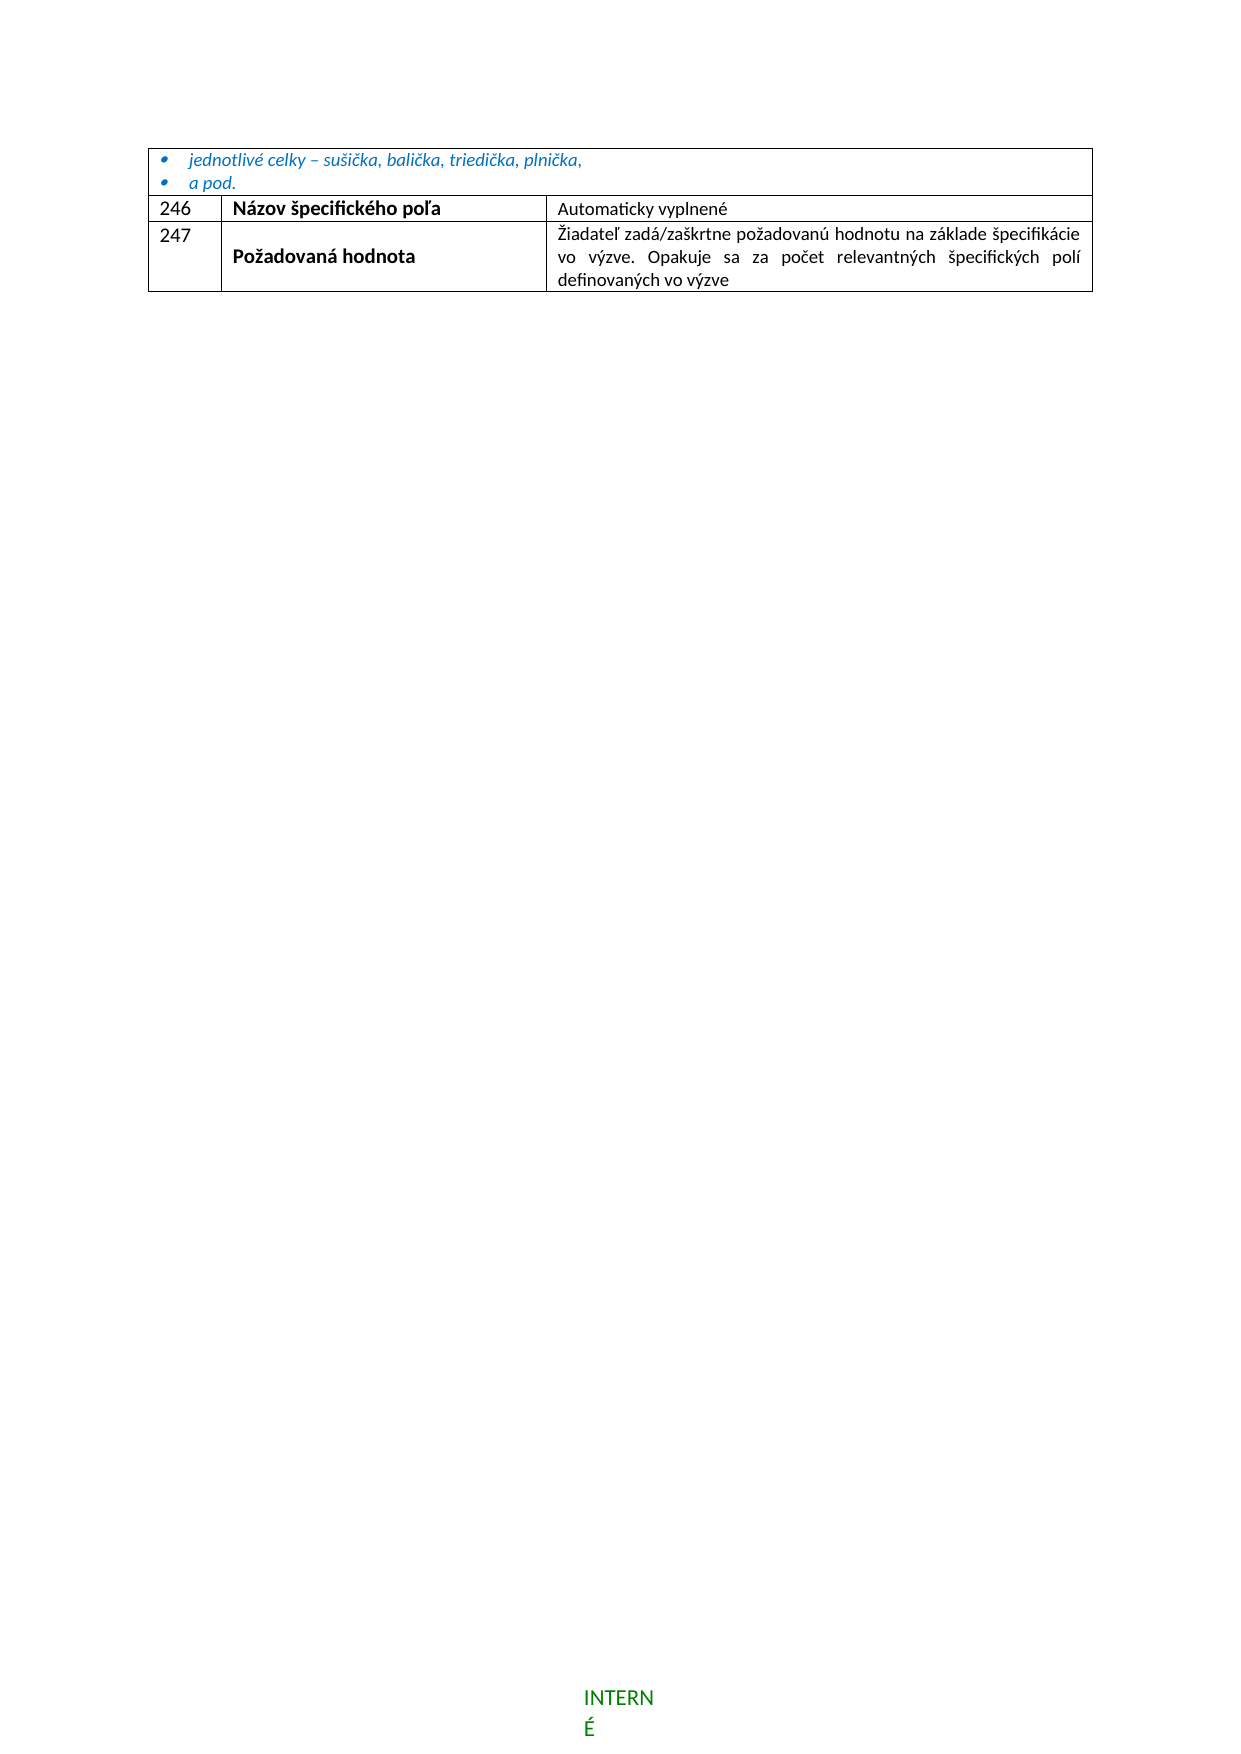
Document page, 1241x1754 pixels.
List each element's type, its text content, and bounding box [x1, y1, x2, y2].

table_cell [149, 149, 1092, 194]
table_cell 247 [149, 222, 221, 291]
table_cell Požadovaná hodnota [222, 222, 546, 291]
table_cell Automaticky vyplnené [547, 196, 1092, 221]
table_cell Žiadateľ zadá/zaškrtne požadovanú hodnotu na základe špecifikácie vo výzve. Opakuje sa za počet relevantných špecifických polí definovaných vo výzve [547, 222, 1092, 291]
table_cell Názov špecifického poľa [222, 196, 546, 221]
table_cell 246 [149, 196, 221, 221]
